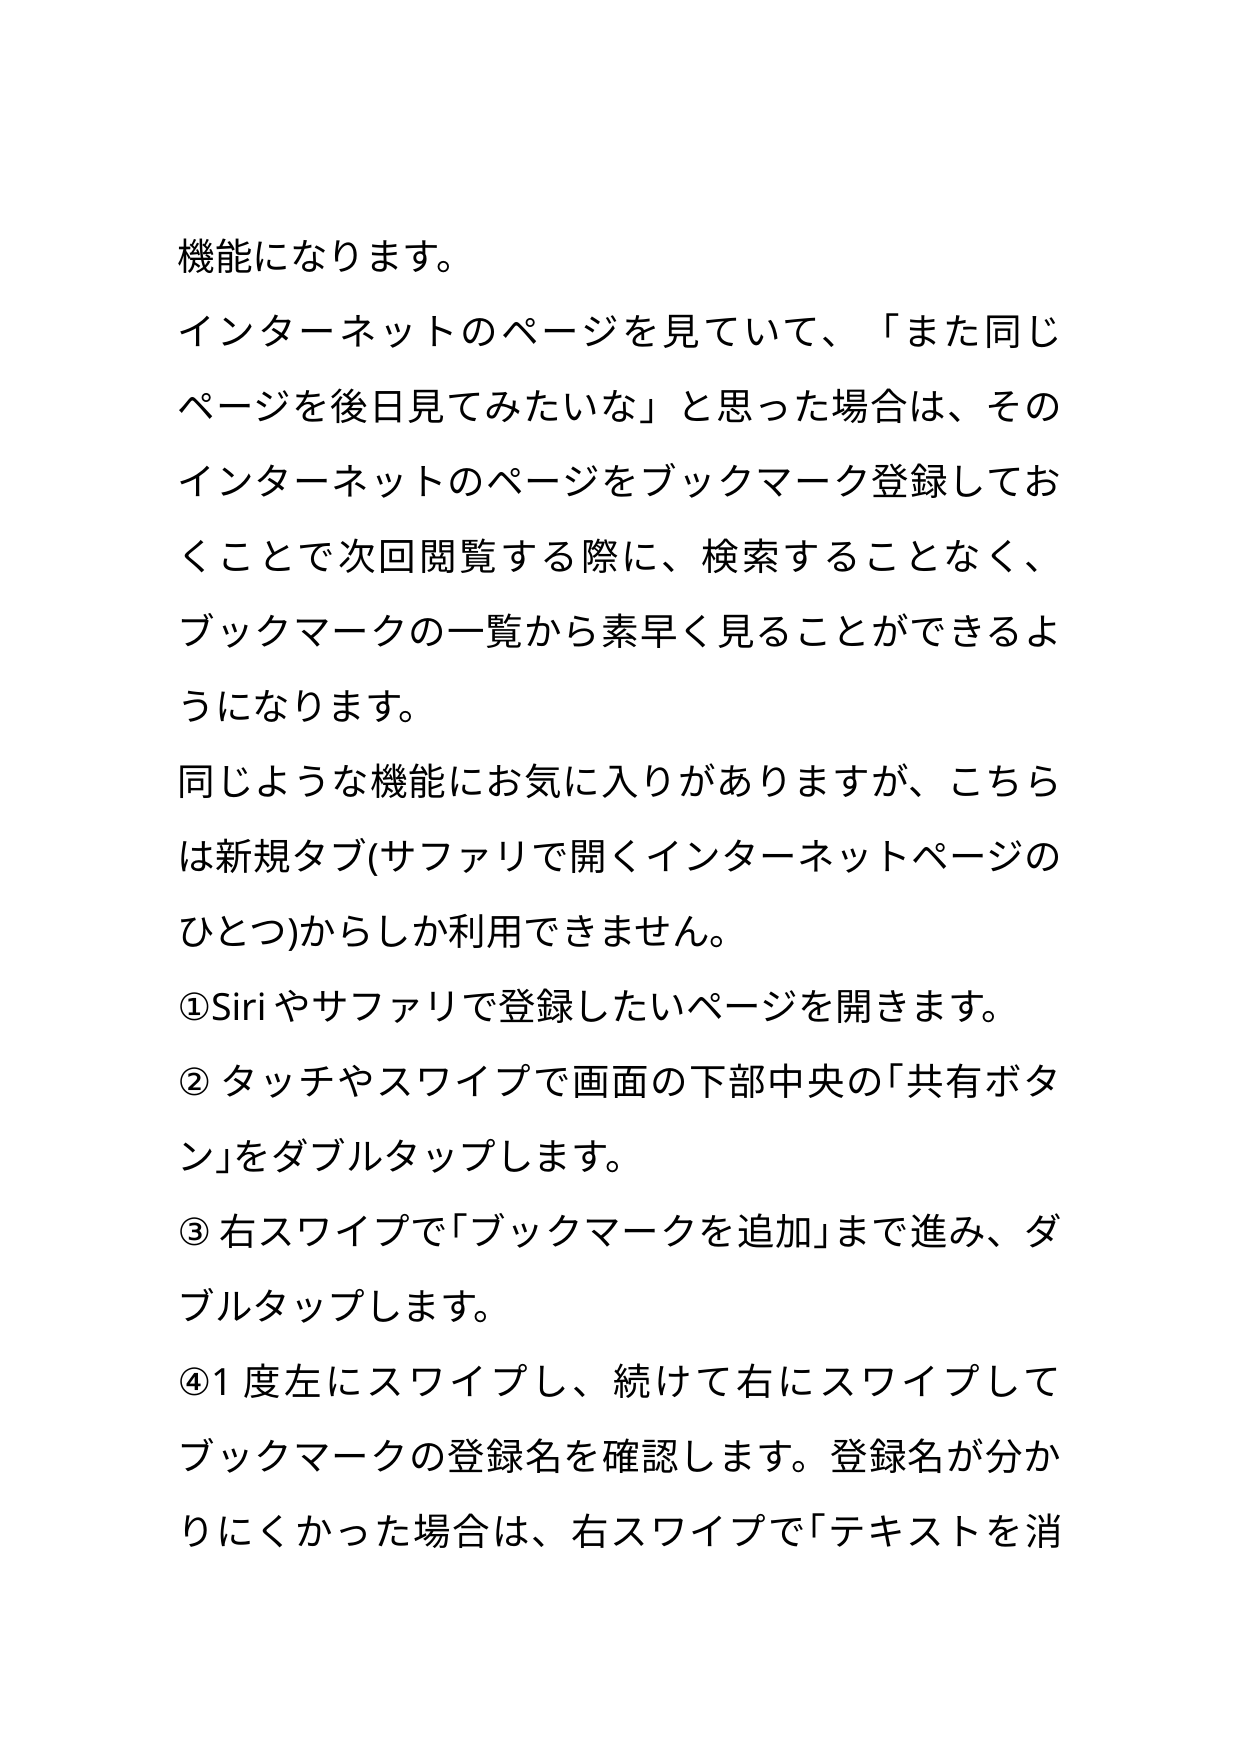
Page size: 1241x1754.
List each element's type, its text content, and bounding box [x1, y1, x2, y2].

text ①Siriやサファリで登録したいページを開きます。​ [177, 967, 1063, 1042]
text ②タッチやスワイプで画面の下部中央の｢共有ボタン｣をダブルタップします。 [177, 1042, 1063, 1192]
text インターネットのページを見ていて、「また同じページを後日見てみたいな」と思った場合は、そのインターネットのページをブックマーク登録しておくことで次回閲覧する際に、検索することなく、ブックマークの一覧から素早く見ることができるようになります。 [177, 292, 1063, 742]
text 同じような機能にお気に入りがありますが、こちらは新規タブ(サファリで開くインターネットページのひとつ)からしか利用できません。​ [177, 742, 1063, 967]
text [177, 1342, 1063, 1567]
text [177, 217, 1063, 292]
text ③右スワイプで｢ブックマークを追加｣まで進み、ダブルタップします。​ [177, 1192, 1063, 1342]
